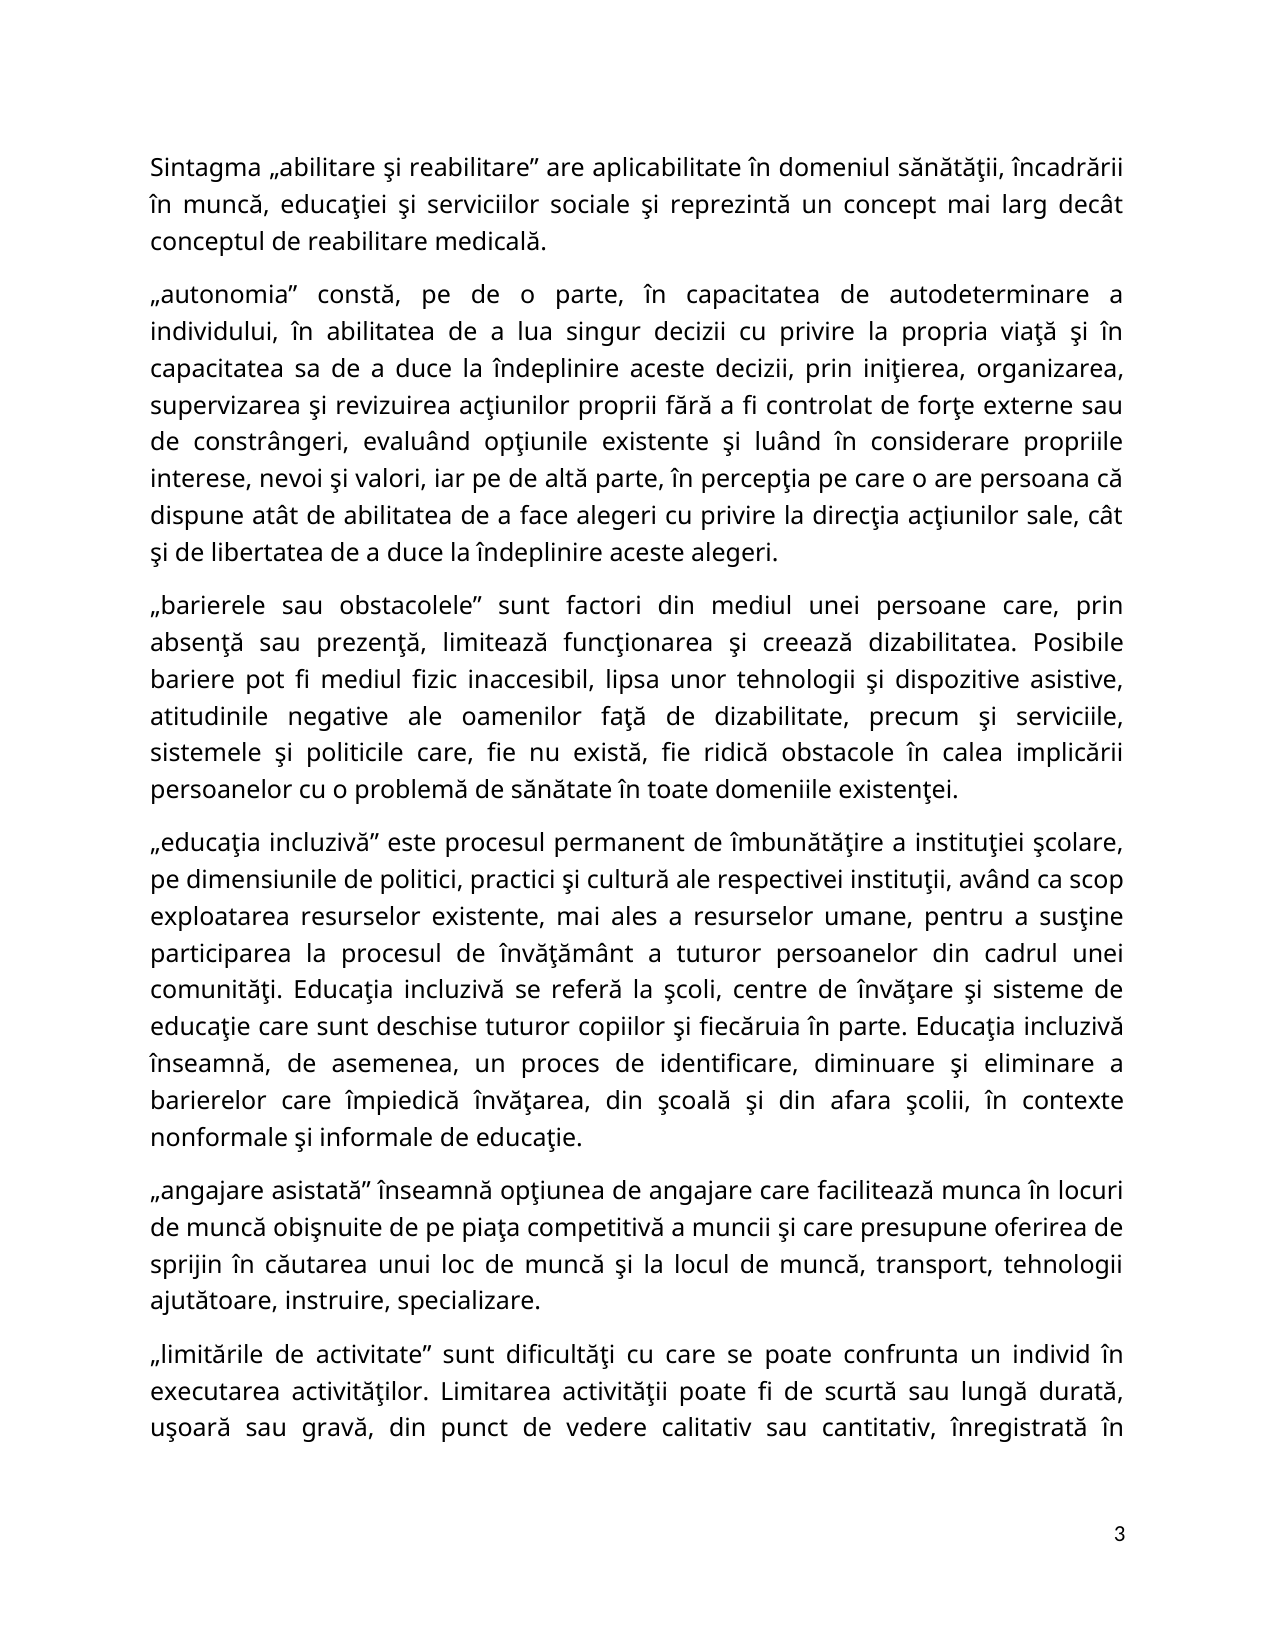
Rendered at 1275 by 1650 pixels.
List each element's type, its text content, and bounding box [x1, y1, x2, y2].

text „angajare asistată” înseamnă opţiunea de angajare care facilitează munca în locuri de muncă obişnuite de pe piaţa competitivă a muncii şi care presupune oferirea de sprijin în căutarea unui loc de muncă şi la locul de muncă, transport, tehnologii ajutătoare, instruire, specializare. [150, 1173, 1125, 1317]
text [150, 150, 1125, 258]
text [150, 1336, 1125, 1444]
text „barierele sau obstacolele” sunt factori din mediul unei persoane care, prin absenţă sau prezenţă, limitează funcţionarea şi creează dizabilitatea. Posibile bariere pot fi mediul fizic inaccesibil, lipsa unor tehnologii şi dispozitive asistive, atitudinile negative ale oamenilor faţă de dizabilitate, precum şi serviciile, sistemele şi politicile care, fie nu există, fie ridică obstacole în calea implicării persoanelor cu o problemă de sănătate în toate domeniile existenţei. [150, 588, 1125, 806]
text „educaţia incluzivă” este procesul permanent de îmbunătăţire a instituţiei şcolare, pe dimensiunile de politici, practici şi cultură ale respectivei instituţii, având ca scop exploatarea resurselor existente, mai ales a resurselor umane, pentru a susţine participarea la procesul de învăţământ a tuturor persoanelor din cadrul unei comunităţi. Educaţia incluzivă se referă la şcoli, centre de învăţare şi sisteme de educaţie care sunt deschise tuturor copiilor şi fiecăruia în parte. Educaţia incluzivă înseamnă, de asemenea, un proces de identificare, diminuare şi eliminare a barierelor care împiedică învăţarea, din şcoală şi din afara şcolii, în contexte nonformale şi informale de educaţie. [150, 825, 1125, 1153]
text „autonomia” constă, pe de o parte, în capacitatea de autodeterminare a individului, în abilitatea de a lua singur decizii cu privire la propria viaţă şi în capacitatea sa de a duce la îndeplinire aceste decizii, prin iniţierea, organizarea, supervizarea şi revizuirea acţiunilor proprii fără a fi controlat de forţe externe sau de constrângeri, evaluând opţiunile existente şi luând în considerare propriile interese, nevoi şi valori, iar pe de altă parte, în percepţia pe care o are persoana că dispune atât de abilitatea de a face alegeri cu privire la direcţia acţiunilor sale, cât şi de libertatea de a duce la îndeplinire aceste alegeri. [150, 277, 1125, 568]
